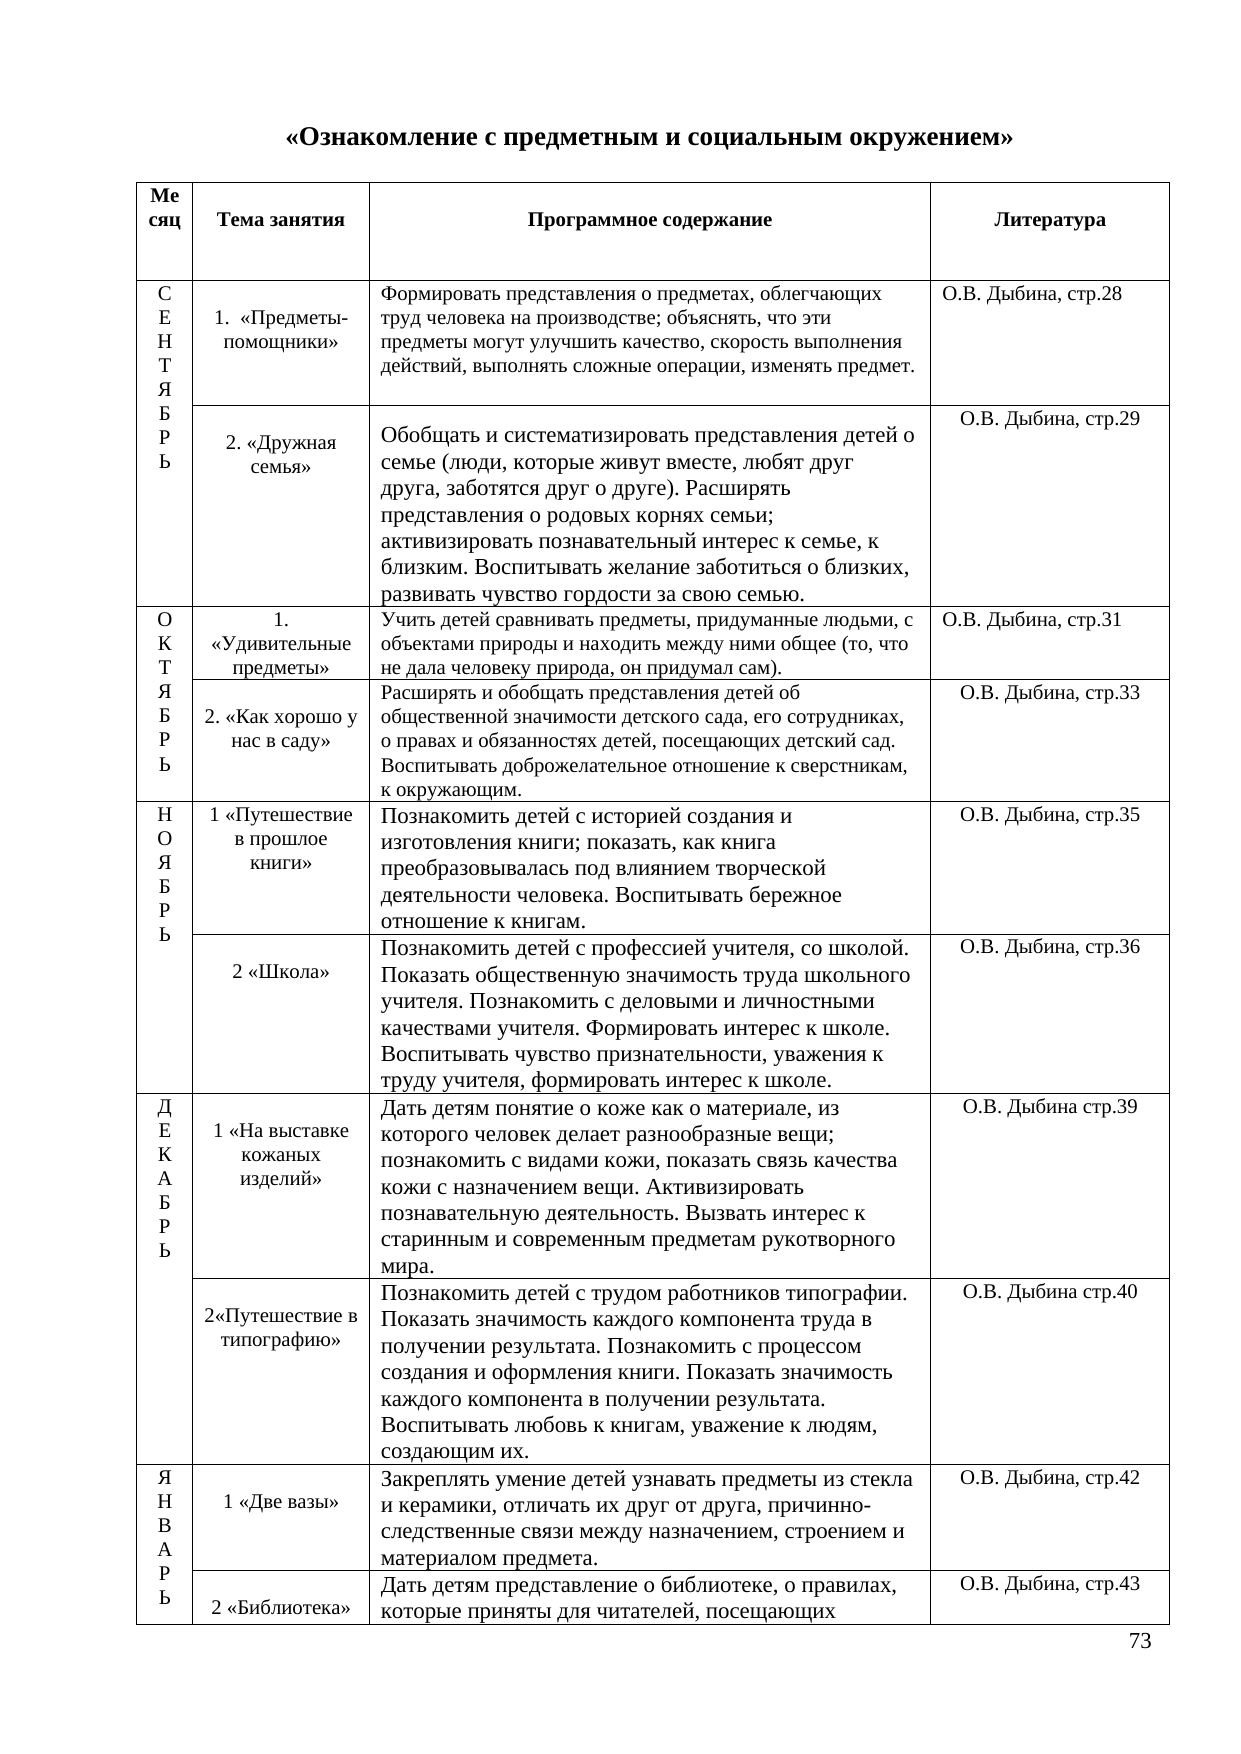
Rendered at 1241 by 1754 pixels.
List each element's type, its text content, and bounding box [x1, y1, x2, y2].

table_header Программное содержание [370, 183, 930, 280]
table_cell Познакомить детей с историей создания и изготовления книги; показать, как книга преобразовывалась под влиянием творческой деятельности человека. Воспитывать бережное отношение к книгам. [370, 802, 930, 933]
table_cell Познакомить детей с профессией учителя, со школой. Показать общественную значимость труда школьного учителя. Познакомить с деловыми и личностными качествами учителя. Формировать интерес к школе. Воспитывать чувство признательности, уважения к труду учителя, формировать интерес к школе. [370, 935, 930, 1093]
table_cell О.В. Дыбина, стр.43 [931, 1571, 1169, 1624]
table_cell 2. «Как хорошо у нас в саду» [193, 680, 369, 801]
table_cell О.В. Дыбина стр.40 [931, 1279, 1169, 1464]
table_cell Познакомить детей с трудом работников типографии. Показать значимость каждого компонента труда в получении результата. Познакомить с процессом создания и оформления книги. Показать значимость каждого компонента в получении результата. Воспитывать любовь к книгам, уважение к людям, создающим их. [370, 1279, 930, 1464]
table_cell О.В. Дыбина, стр.28 [931, 281, 1169, 405]
table_cell О.В. Дыбина, стр.33 [931, 680, 1169, 801]
table_cell С Е Н Т Я Б Р Ь [137, 281, 192, 606]
table_header Тема занятия [193, 183, 369, 280]
table_cell 1 «Две вазы» [193, 1465, 369, 1570]
table_header Месяц [137, 183, 192, 280]
table_cell 2 «Библиотека» [193, 1571, 369, 1624]
table_cell О.В. Дыбина, стр.35 [931, 802, 1169, 933]
table_header Литература [931, 183, 1169, 280]
table_cell 2. «Дружная семья» [193, 406, 369, 606]
table_cell Обобщать и систематизировать представления детей о семье (люди, которые живут вместе, любят друг друга, заботятся друг о друге). Расширять представления о родовых корнях семьи; активизировать познавательный интерес к семье, к близким. Воспитывать желание заботиться о близких, развивать чувство гордости за свою семью. [370, 406, 930, 606]
table_cell Н О Я Б Р Ь [137, 802, 192, 1093]
table_cell О.В. Дыбина, стр.42 [931, 1465, 1169, 1570]
table_cell 2«Путешествие в типографию» [193, 1279, 369, 1464]
table_cell 1. «Предметы- помощники» [193, 281, 369, 405]
table_cell 2 «Школа» [193, 935, 369, 1093]
table_cell Дать детям понятие о коже как о материале, из которого человек делает разнообразные вещи; познакомить с видами кожи, показать связь качества кожи с назначением вещи. Активизировать познавательную деятельность. Вызвать интерес к старинным и современным предметам рукотворного мира. [370, 1094, 930, 1278]
table_cell О.В. Дыбина, стр.31 [931, 607, 1169, 679]
table_cell 1 «Путешествие в прошлое книги» [193, 802, 369, 933]
table_cell Д Е К А Б Р Ь [137, 1094, 192, 1464]
table_cell Учить детей сравнивать предметы, придуманные людьми, с объектами природы и находить между ними общее (то, что не дала человеку природа, он придумал сам). [370, 607, 930, 679]
table_cell Я Н В А Р Ь [137, 1465, 192, 1624]
text «Ознакомление с предметным и социальным окружением» [148, 120, 1152, 151]
table_cell О К Т Я Б Р Ь [137, 607, 192, 801]
table_cell О.В. Дыбина, стр.29 [931, 406, 1169, 606]
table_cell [370, 1571, 930, 1624]
table_cell О.В. Дыбина стр.39 [931, 1094, 1169, 1278]
table_cell 1 «На выставке кожаных изделий» [193, 1094, 369, 1278]
table_cell Формировать представления о предметах, облегчающих труд человека на производстве; объяснять, что эти предметы могут улучшить качество, скорость выполнения действий, выполнять сложные операции, изменять предмет. [370, 281, 930, 405]
table_cell 1. «Удивительные предметы» [193, 607, 369, 679]
table_cell О.В. Дыбина, стр.36 [931, 935, 1169, 1093]
table_cell Расширять и обобщать представления детей об общественной значимости детского сада, его сотрудниках, о правах и обязанностях детей, посещающих детский сад. Воспитывать доброжелательное отношение к сверстникам, к окружающим. [370, 680, 930, 801]
table_cell Закреплять умение детей узнавать предметы из стекла и керамики, отличать их друг от друга, причинно- следственные связи между назначением, строением и материалом предмета. [370, 1465, 930, 1570]
